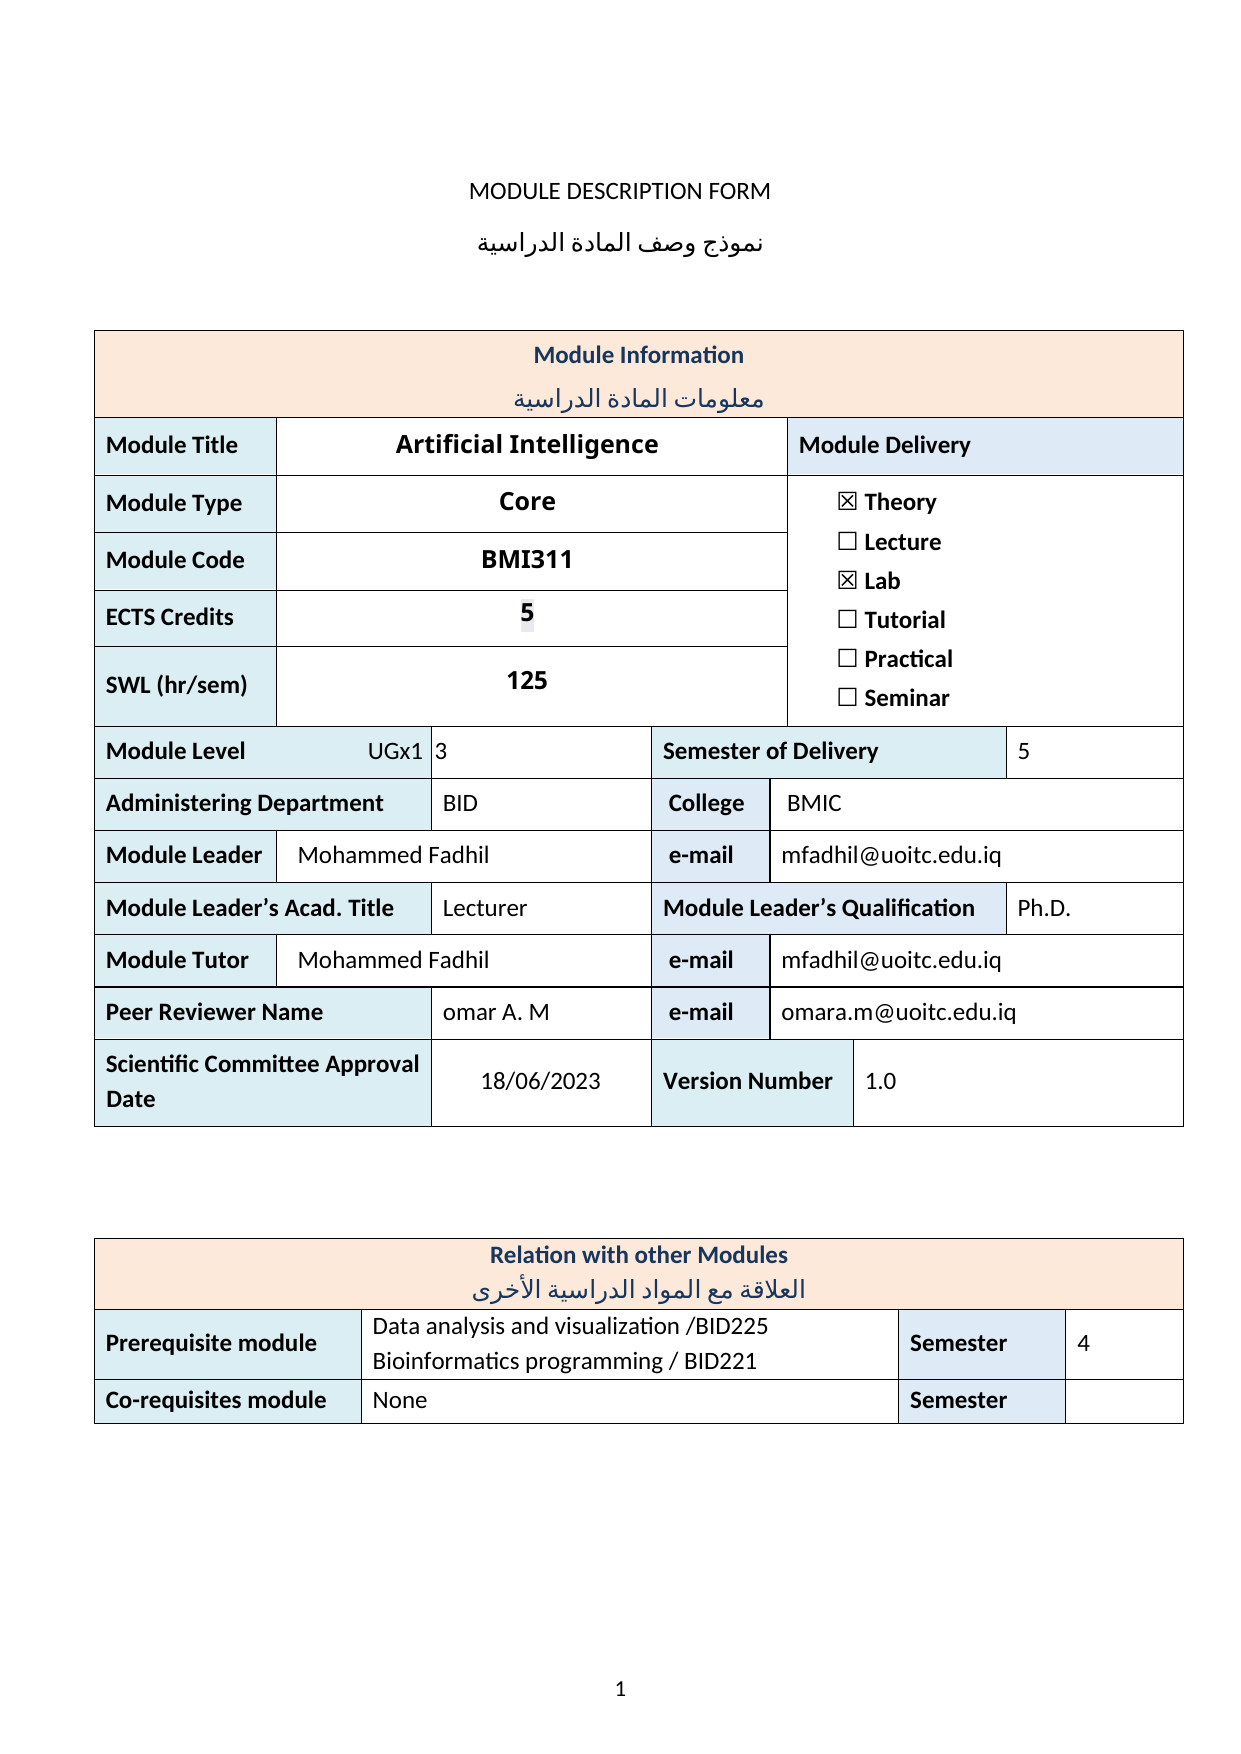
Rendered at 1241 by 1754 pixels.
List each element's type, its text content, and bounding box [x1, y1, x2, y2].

table_cell College [652, 779, 769, 830]
table_cell Mohammed Fadhil [277, 935, 651, 986]
table_cell BID [432, 779, 651, 830]
table_cell [1066, 1380, 1183, 1423]
table_cell 1.0 [854, 1040, 1183, 1126]
table_cell BMI311 [277, 533, 787, 589]
table_cell 4 [1066, 1310, 1183, 1379]
text نموذج وصف المادة الدراسية [150, 227, 1090, 257]
table_cell Module Leader [95, 831, 276, 882]
table_cell Module Leader’s Acad. Title [95, 883, 431, 934]
table_cell omara.m@uoitc.edu.iq [771, 988, 1183, 1038]
table_cell Module Code [95, 533, 276, 589]
table_cell Peer Reviewer Name [95, 988, 431, 1038]
table_cell e-mail [652, 935, 769, 986]
table_cell Theory Lecture Lab Tutorial Practical Seminar [788, 476, 1183, 726]
table_cell Lecturer [432, 883, 651, 934]
table_cell Module Leader’s Qualification [652, 883, 1006, 934]
table_cell Core [277, 476, 787, 532]
table_cell UGx1 3 [432, 727, 651, 778]
table_cell Data analysis and visualization /BID225 Bioinformatics programming / BID221 [362, 1310, 898, 1379]
table_cell mfadhil@uoitc.edu.iq [771, 831, 1183, 882]
table_cell 125 [277, 647, 787, 726]
table_cell Module Type [95, 476, 276, 532]
table_cell Scientific Committee Approval Date [95, 1040, 431, 1126]
table_cell Mohammed Fadhil [277, 831, 651, 882]
table_cell None [362, 1380, 898, 1423]
text MODULE DESCRIPTION FORM [150, 175, 1090, 206]
table_header Module Information معلومات المادة الدراسية [95, 331, 1183, 417]
table_cell Semester [899, 1310, 1065, 1379]
table_cell e-mail [652, 988, 769, 1038]
table_cell 5 [277, 591, 787, 646]
table_cell Administering Department [95, 779, 431, 830]
table_cell 5 [1007, 727, 1183, 778]
table_cell mfadhil@uoitc.edu.iq [771, 935, 1183, 986]
table_cell Artificial Intelligence [277, 418, 787, 474]
table_cell e-mail [652, 831, 769, 882]
table_cell omar A. M [432, 988, 651, 1038]
table_cell Prerequisite module [95, 1310, 361, 1379]
table_cell Module Title [95, 418, 276, 474]
table_cell Ph.D. [1007, 883, 1183, 934]
table_cell Co-requisites module [95, 1380, 361, 1423]
table_cell Module Level [95, 727, 431, 778]
table_cell Module Tutor [95, 935, 276, 986]
table_cell 18/06/2023 [432, 1040, 651, 1126]
table_cell Module Delivery [788, 418, 1183, 474]
table_cell Semester of Delivery [652, 727, 1006, 778]
table_cell Semester [899, 1380, 1065, 1423]
table_cell BMIC [771, 779, 1183, 830]
table_cell Version Number [652, 1040, 853, 1126]
table_header Relation with other Modules العلاقة مع المواد الدراسية الأخرى [95, 1239, 1183, 1309]
table_cell SWL (hr/sem) [95, 647, 276, 726]
table_cell ECTS Credits [95, 591, 276, 646]
